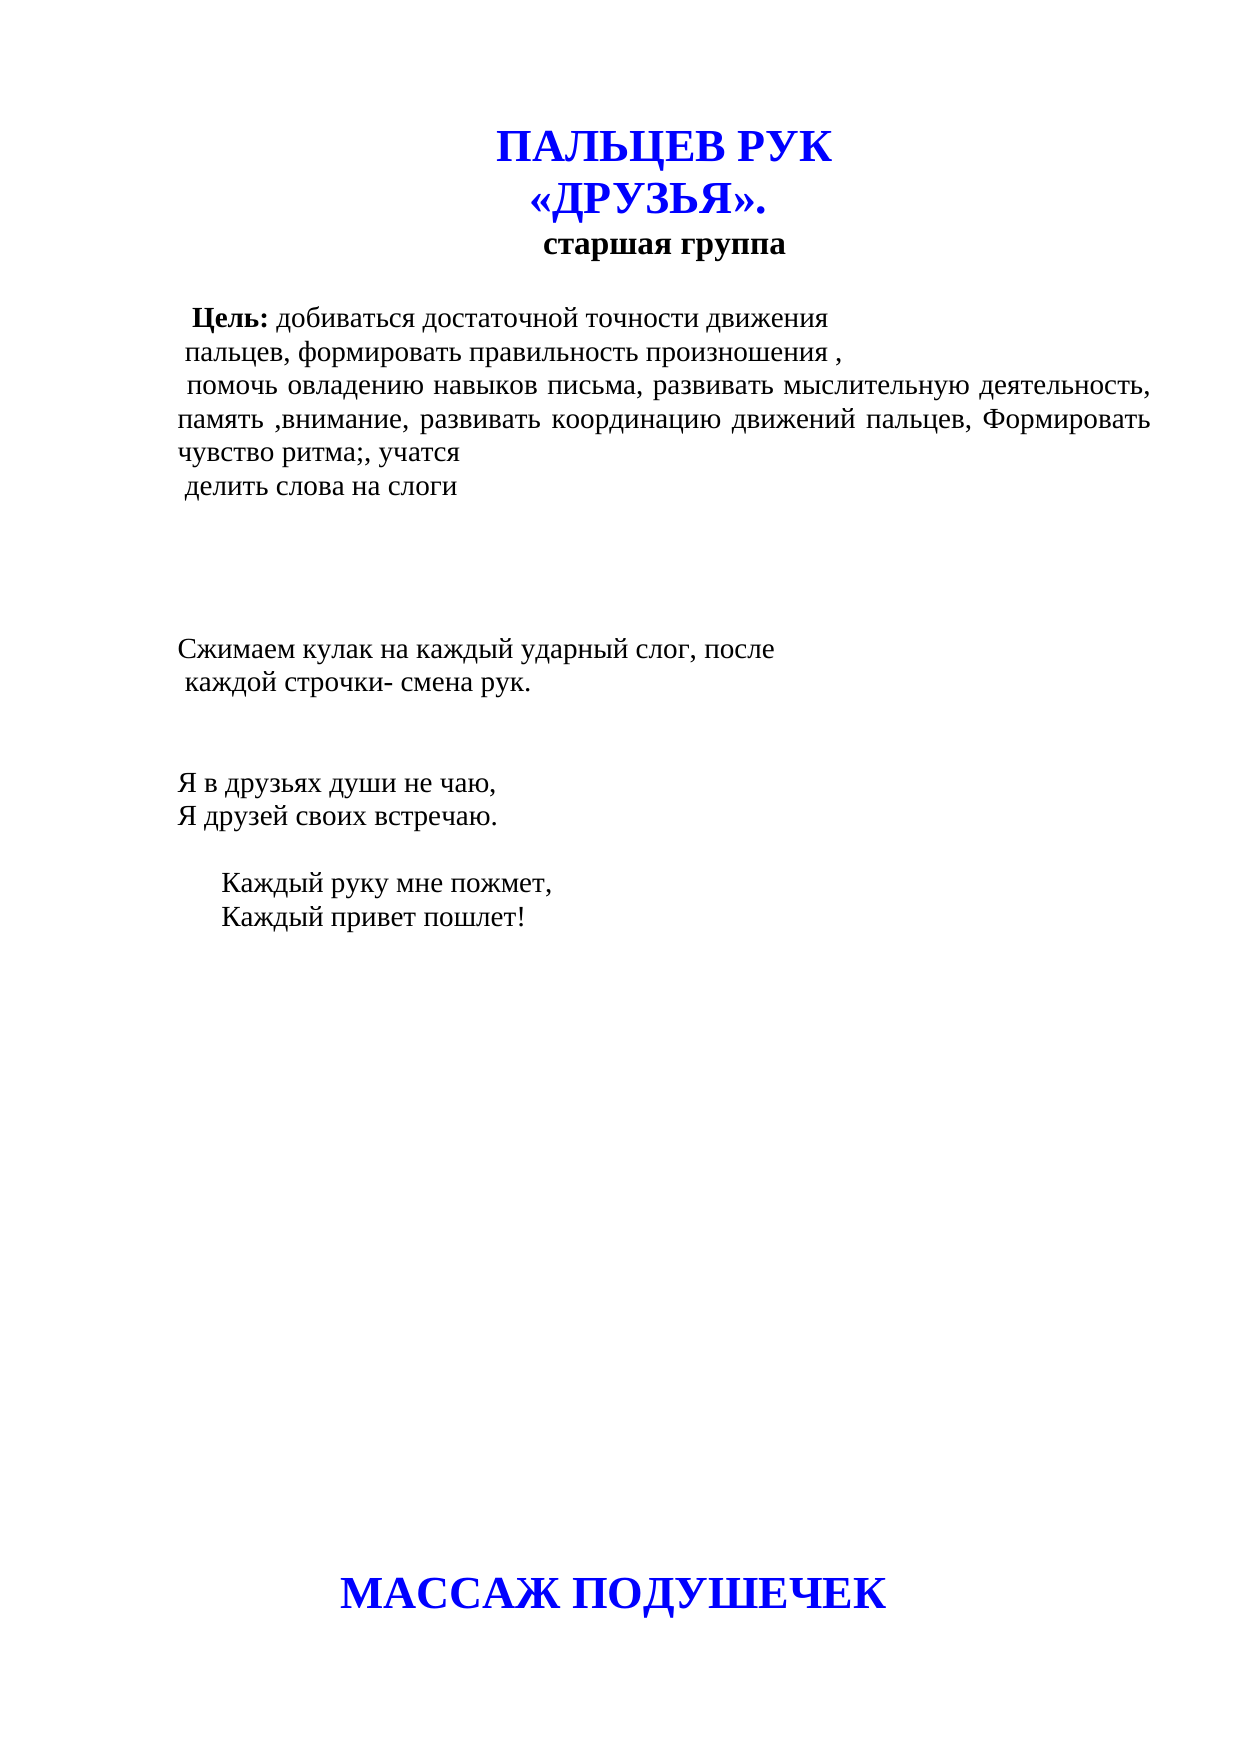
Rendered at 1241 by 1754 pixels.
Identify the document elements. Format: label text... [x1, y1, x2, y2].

text Цель: добиваться достаточной точности движения [177, 300, 1152, 334]
text Я друзей своих встречаю. [177, 798, 1152, 832]
text каждой строчки- смена рук. [177, 664, 1152, 698]
text Я в друзьях души не чаю, [177, 765, 1152, 798]
text старшая группа [177, 223, 1152, 262]
text делить слова на слоги [177, 468, 1152, 501]
text Сжимаем кулак на каждый ударный слог, после [177, 631, 1152, 664]
text помочь овладению навыков письма, развивать мыслительную деятельность, память ,внимание, развивать координацию движений пальцев, Формировать чувство ритма;, учатся [177, 367, 1152, 468]
text МАССАЖ ПОДУШЕЧЕК [177, 1565, 1152, 1618]
text ПАЛЬЦЕВ РУК [177, 118, 1152, 171]
text Каждый привет пошлет! [177, 899, 1152, 933]
text «ДРУЗЬЯ». [177, 171, 1152, 223]
text Каждый руку мне пожмет, [177, 866, 1152, 899]
text пальцев, формировать правильность произношения , [177, 334, 1152, 367]
